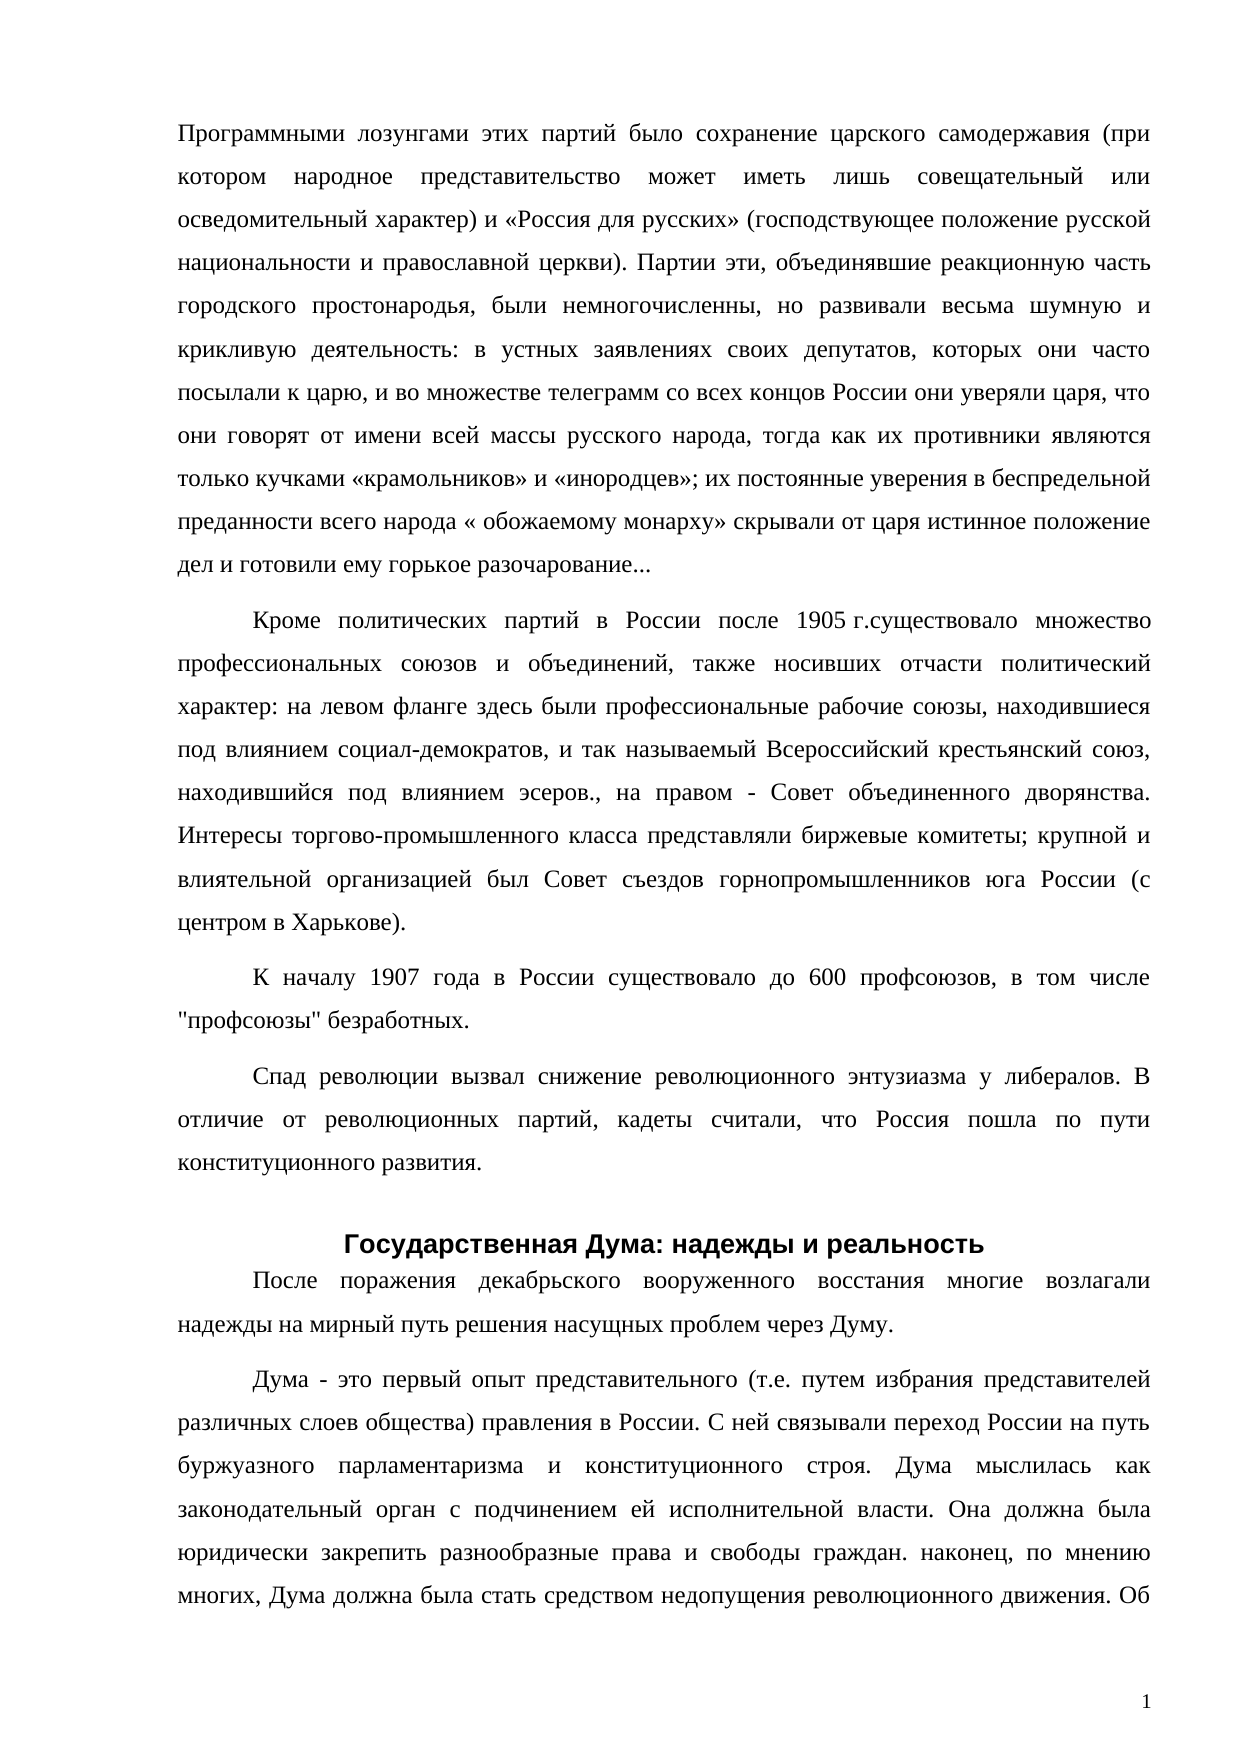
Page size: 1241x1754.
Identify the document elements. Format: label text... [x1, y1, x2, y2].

text После поражения декабрьского вооруженного восстания многие возлагали надежды на мирный путь решения насущных проблем через Думу. [177, 1266, 1152, 1337]
text Спад революции вызвал снижение революционного энтузиазма у либералов. В отличие от революционных партий, кадеты считали, что Россия пошла по пути конституционного развития. [177, 1061, 1152, 1176]
text К началу 1907 года в России существовало до 600 профсоюзов, в том числе "профсоюзы" безработных. [177, 962, 1152, 1034]
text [177, 1364, 1152, 1609]
subtitle Государственная Дума: надежды и реальность [177, 1228, 1152, 1259]
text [177, 118, 1152, 578]
text Кроме политических партий в России после 1905 г.существовало множество профессиональных союзов и объединений, также носивших отчасти политический характер: на левом фланге здесь были профессиональные рабочие союзы, находившиеся под влиянием социал-демократов, и так называемый Всероссийский крестьянский союз, находившийся под влиянием эсеров., на правом - Совет объединенного дворянства. Интересы торгово-промышленного класса представляли биржевые комитеты; крупной и влиятельной организацией был Совет съездов горнопромышленников юга России (с центром в Харькове). [177, 605, 1152, 936]
